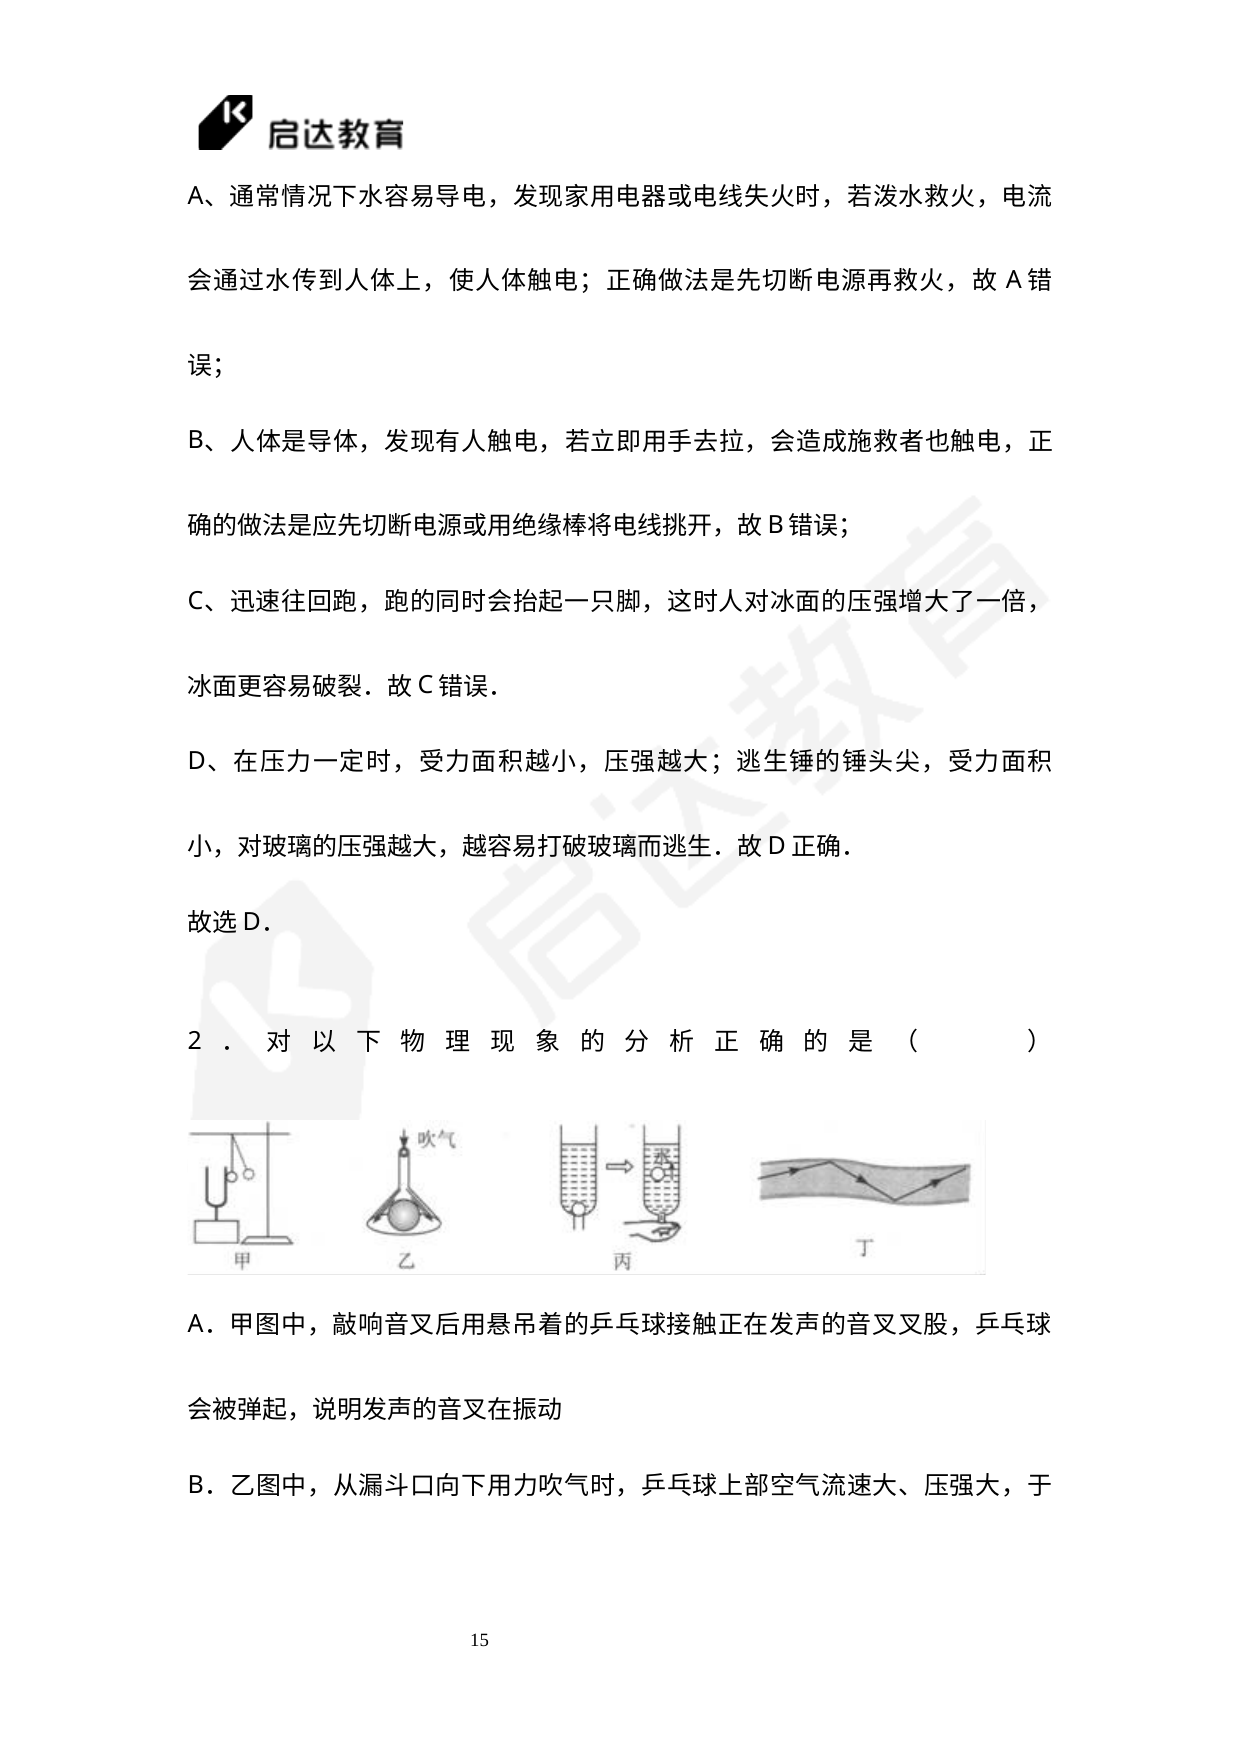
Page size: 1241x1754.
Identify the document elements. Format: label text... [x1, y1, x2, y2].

text D、在压力一定时，受力面积越小，压强越大；逃生锤的锤头尖，受力面积小，对玻璃的压强越大，越容易打破玻璃而逃生．故D正确． [187, 727, 1053, 877]
text 故选D． [187, 888, 1053, 953]
picture [187, 1120, 986, 1275]
text C、迅速往回跑，跑的同时会抬起一只脚，这时人对冰面的压强增大了一倍，冰面更容易破裂．故C错误． [187, 567, 1053, 717]
text A、通常情况下水容易导电，发现家用电器或电线失火时，若泼水救火，电流会通过水传到人体上，使人体触电；正确做法是先切断电源再救火，故A错误； [187, 162, 1053, 396]
text B．乙图中，从漏斗口向下用力吹气时，乒乓球上部空气流速大、压强大，于是产生一个向上的压力差，将乒乓球托起 [187, 1451, 1053, 1516]
text A．甲图中，敲响音叉后用悬吊着的乒乓球接触正在发声的音叉叉股，乒乓球会被弹起，说明发声的音叉在振动 [187, 1291, 1053, 1440]
picture [198, 95, 404, 150]
text B、人体是导体，发现有人触电，若立即用手去拉，会造成施救者也触电，正确的做法是应先切断电源或用绝缘棒将电线挑开，故B错误； [187, 407, 1053, 556]
